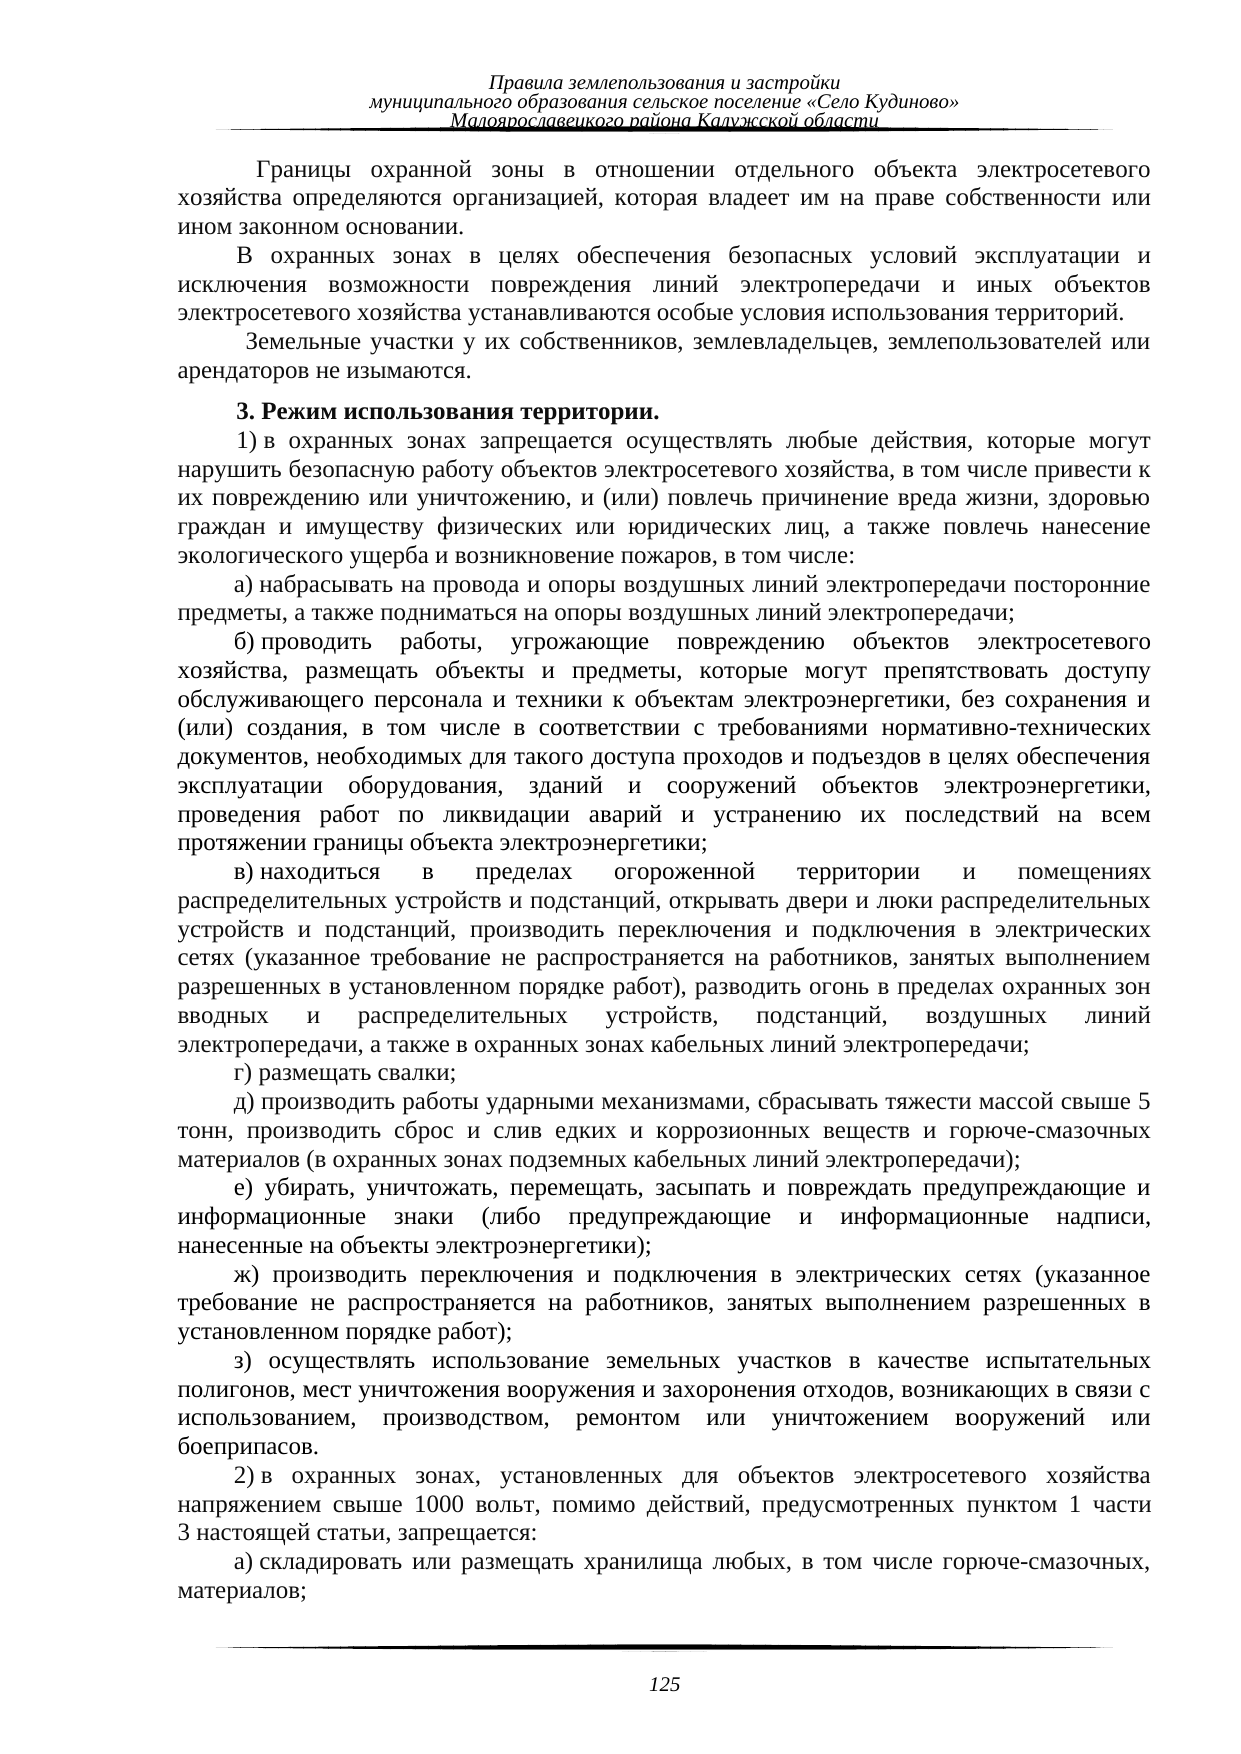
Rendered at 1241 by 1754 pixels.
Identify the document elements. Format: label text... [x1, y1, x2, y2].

picture [215, 1643, 1113, 1652]
text д) производить работы ударными механизмами, сбрасывать тяжести массой свыше 5 тонн, производить сброс и слив едких и коррозионных веществ и горюче-смазочных материалов (в охранных зонах подземных кабельных линий электропередачи); [177, 1086, 1152, 1172]
text Границы охранной зоны в отношении отдельного объекта электросетевого хозяйства определяются организацией, которая владеет им на праве собственности или ином законном основании. [177, 154, 1152, 240]
text 2) в охранных зонах, установленных для объектов электросетевого хозяйства напряжением свыше 1000 вольт, помимо действий, предусмотренных пунктом 1 части 3 настоящей статьи, запрещается: [177, 1460, 1152, 1546]
picture [215, 125, 1113, 134]
text В охранных зонах в целях обеспечения безопасных условий эксплуатации и исключения возможности повреждения линий электропередачи и иных объектов электросетевого хозяйства устанавливаются особые условия использования территорий. [177, 240, 1152, 326]
text ж) производить переключения и подключения в электрических сетях (указанное требование не распространяется на работников, занятых выполнением разрешенных в установленном порядке работ); [177, 1259, 1152, 1345]
text 1) в охранных зонах запрещается осуществлять любые действия, которые могут нарушить безопасную работу объектов электросетевого хозяйства, в том числе привести к их повреждению или уничтожению, и (или) повлечь причинение вреда жизни, здоровью граждан и имуществу физических или юридических лиц, а также повлечь нанесение экологического ущерба и возникновение пожаров, в том числе: [177, 425, 1152, 569]
text в) находиться в пределах огороженной территории и помещениях распределительных устройств и подстанций, открывать двери и люки распределительных устройств и подстанций, производить переключения и подключения в электрических сетях (указанное требование не распространяется на работников, занятых выполнением разрешенных в установленном порядке работ), разводить огонь в пределах охранных зон вводных и распределительных устройств, подстанций, воздушных линий электропередачи, а также в охранных зонах кабельных линий электропередачи; [177, 856, 1152, 1057]
text е) убирать, уничтожать, перемещать, засыпать и повреждать предупреждающие и информационные знаки (либо предупреждающие и информационные надписи, нанесенные на объекты электроэнергетики); [177, 1172, 1152, 1259]
text з) осуществлять использование земельных участков в качестве испытательных полигонов, мест уничтожения вооружения и захоронения отходов, возникающих в связи с использованием, производством, ремонтом или уничтожением вооружений или боеприпасов. [177, 1345, 1152, 1460]
text б) проводить работы, угрожающие повреждению объектов электросетевого хозяйства, размещать объекты и предметы, которые могут препятствовать доступу обслуживающего персонала и техники к объектам электроэнергетики, без сохранения и (или) создания, в том числе в соответствии с требованиями нормативно-технических документов, необходимых для такого доступа проходов и подъездов в целях обеспечения эксплуатации оборудования, зданий и сооружений объектов электроэнергетики, проведения работ по ликвидации аварий и устранению их последствий на всем протяжении границы объекта электроэнергетики; [177, 626, 1152, 856]
text г) размещать свалки; [177, 1057, 1152, 1086]
text а) набрасывать на провода и опоры воздушных линий электропередачи посторонние предметы, а также подниматься на опоры воздушных линий электропередачи; [177, 569, 1152, 626]
text Земельные участки у их собственников, землевладельцев, землепользователей или арендаторов не изымаются. [177, 326, 1152, 384]
text а) складировать или размещать хранилища любых, в том числе горюче-смазочных, материалов; [177, 1546, 1152, 1604]
text 3. Режим использования территории. [177, 396, 1152, 425]
